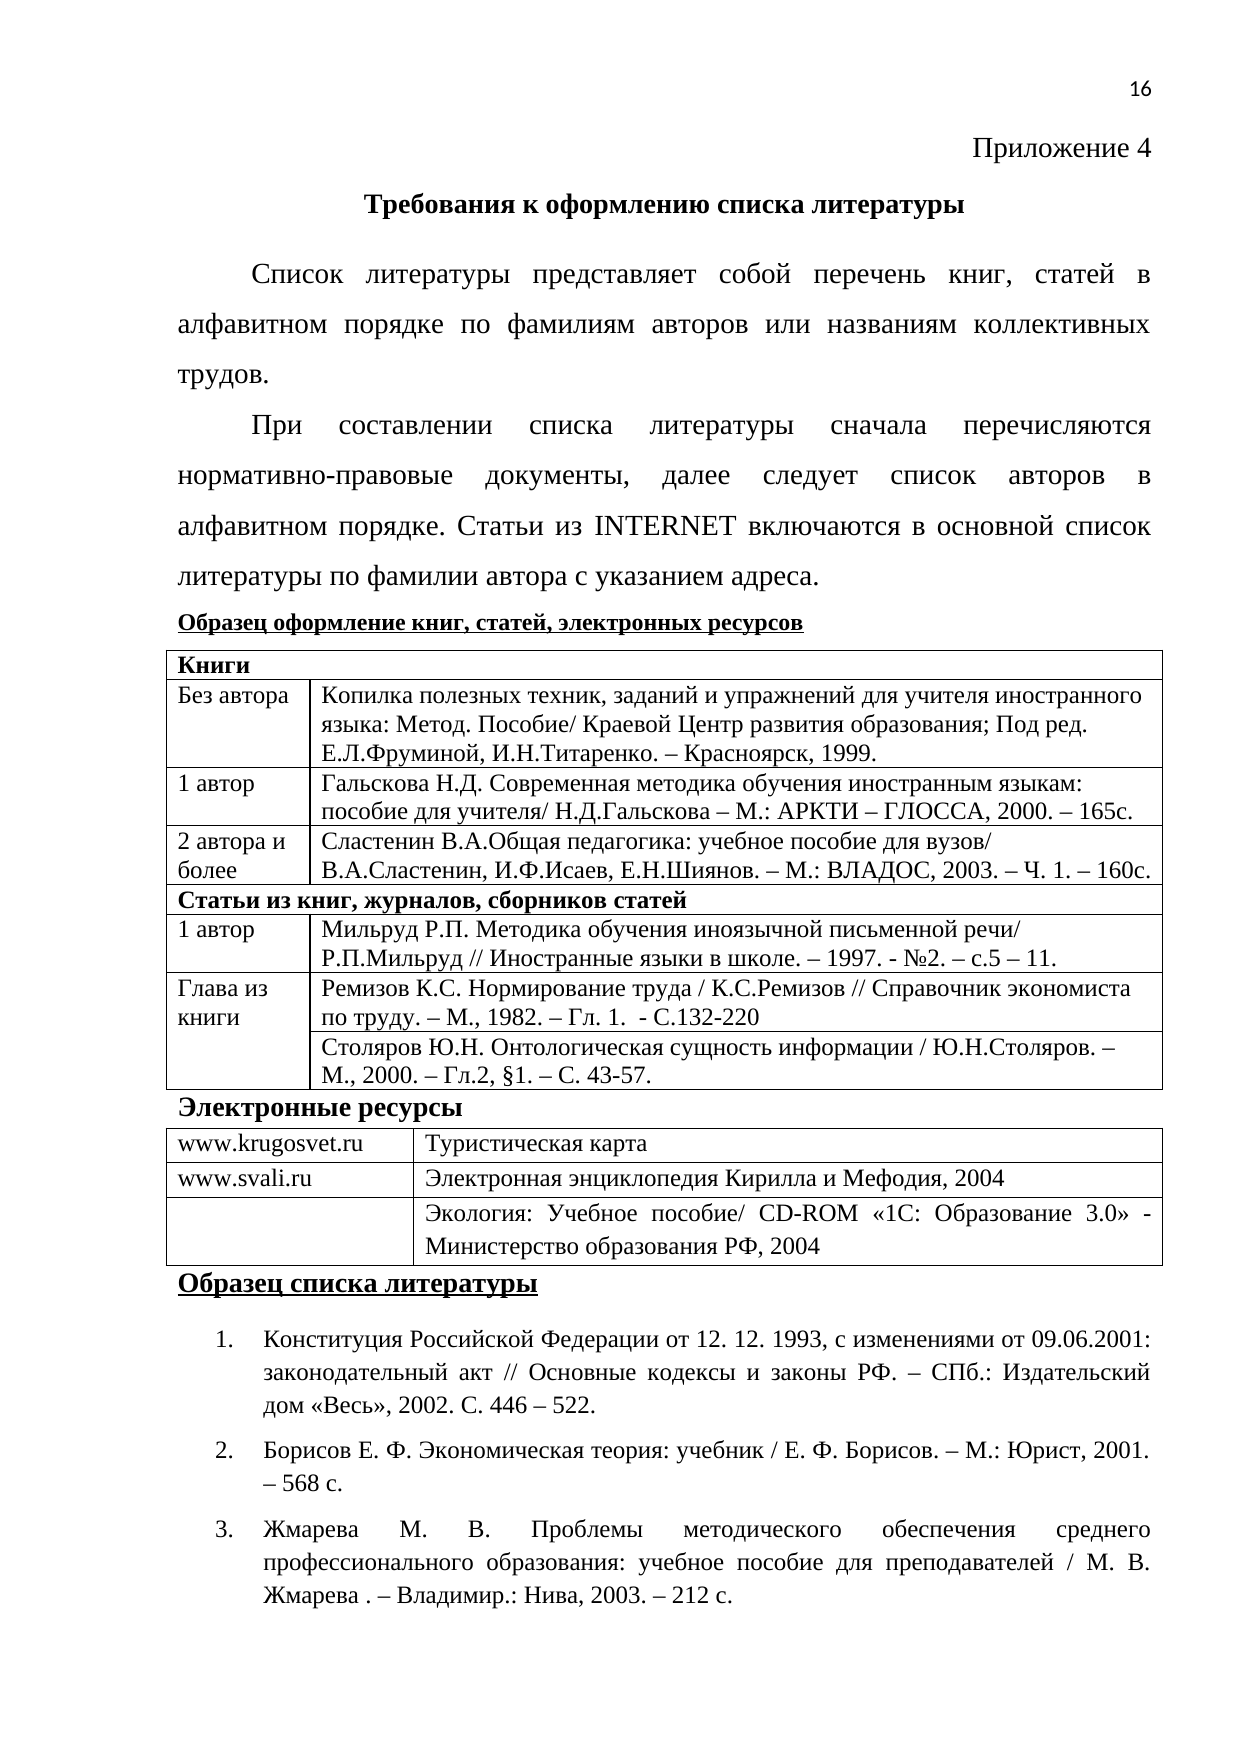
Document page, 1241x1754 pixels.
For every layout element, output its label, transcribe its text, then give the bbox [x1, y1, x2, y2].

table_cell Столяров Ю.Н. Онтологическая сущность информации / Ю.Н.Столяров. – М., 2000. – Гл.2, §1. – С. 43-57. [311, 1032, 1162, 1089]
table_cell Электронная энциклопедия Кирилла и Мефодия, 2004 [414, 1163, 1162, 1197]
table_cell 1 автор [167, 915, 309, 972]
table_cell [167, 1198, 413, 1265]
text Образец оформление книг, статей, электронных ресурсов [177, 608, 1152, 636]
table_cell Статьи из книг, журналов, сборников статей [167, 885, 1162, 913]
text Требования к оформлению списка литературы [177, 187, 1152, 219]
table_cell 1 автор [167, 768, 309, 825]
text Список литературы представляет собой перечень книг, статей в алфавитном порядке по фамилиям авторов или названиям коллективных трудов. [177, 256, 1152, 390]
table_cell 2 автора и более [167, 826, 309, 884]
table_cell www.svali.ru [167, 1163, 413, 1197]
list Конституция Российской Федерации от 12. 12. 1993, с изменениями от 09.06.2001: законодательный акт // Основные кодексы и законы РФ. – СПб.: Издательский дом «Весь», 2002. С. 446 – 522. [215, 1324, 1152, 1419]
text При составлении списка литературы сначала перечисляются нормативно-правовые документы, далее следует список авторов в алфавитном порядке. Статьи из INTERNET включаются в основной список литературы по фамилии автора с указанием адреса. [177, 407, 1152, 591]
text Образец списка литературы [177, 1266, 1152, 1298]
table_cell Экология: Учебное пособие/ CD-ROM «1С: Образование 3.0» - Министерство образования РФ, 2004 [414, 1198, 1162, 1265]
table_cell Копилка полезных техник, заданий и упражнений для учителя иностранного языка: Метод. Пособие/ Краевой Центр развития образования; Под ред. Е.Л.Фруминой, И.Н.Титаренко. – Красноярск, 1999. [311, 680, 1162, 767]
table_cell Ремизов К.С. Нормирование труда / К.С.Ремизов // Справочник экономиста по труду. – М., 1982. – Гл. 1. - С.132-220 [311, 973, 1162, 1031]
table_cell Без автора [167, 680, 309, 767]
text Приложение 4 [177, 130, 1152, 163]
table_header Книги [167, 651, 1162, 679]
list Борисов Е. Ф. Экономическая теория: учебник / Е. Ф. Борисов. – М.: Юрист, 2001. – 568 с. [215, 1435, 1152, 1497]
table_cell Мильруд Р.П. Методика обучения иноязычной письменной речи/ Р.П.Мильруд // Иностранные языки в школе. – 1997. - №2. – с.5 – 11. [311, 915, 1162, 972]
table_header Туристическая карта [414, 1129, 1162, 1162]
table_header www.krugosvet.ru [167, 1129, 413, 1162]
list Жмарева М. В. Проблемы методического обеспечения среднего профессионального образования: учебное пособие для преподавателей / М. В. Жмарева . – Владимир.: Нива, 2003. – 212 с. [215, 1514, 1152, 1609]
table_cell Сластенин В.А.Общая педагогика: учебное пособие для вузов/ В.А.Сластенин, И.Ф.Исаев, Е.Н.Шиянов. – М.: ВЛАДОС, 2003. – Ч. 1. – 160с. [311, 826, 1162, 884]
table_cell Глава из книги [167, 973, 309, 1089]
table_cell Гальскова Н.Д. Современная методика обучения иностранным языкам: пособие для учителя/ Н.Д.Гальскова – М.: АРКТИ – ГЛОССА, 2000. – 165с. [311, 768, 1162, 825]
text Электронные ресурсы [177, 1090, 1152, 1123]
